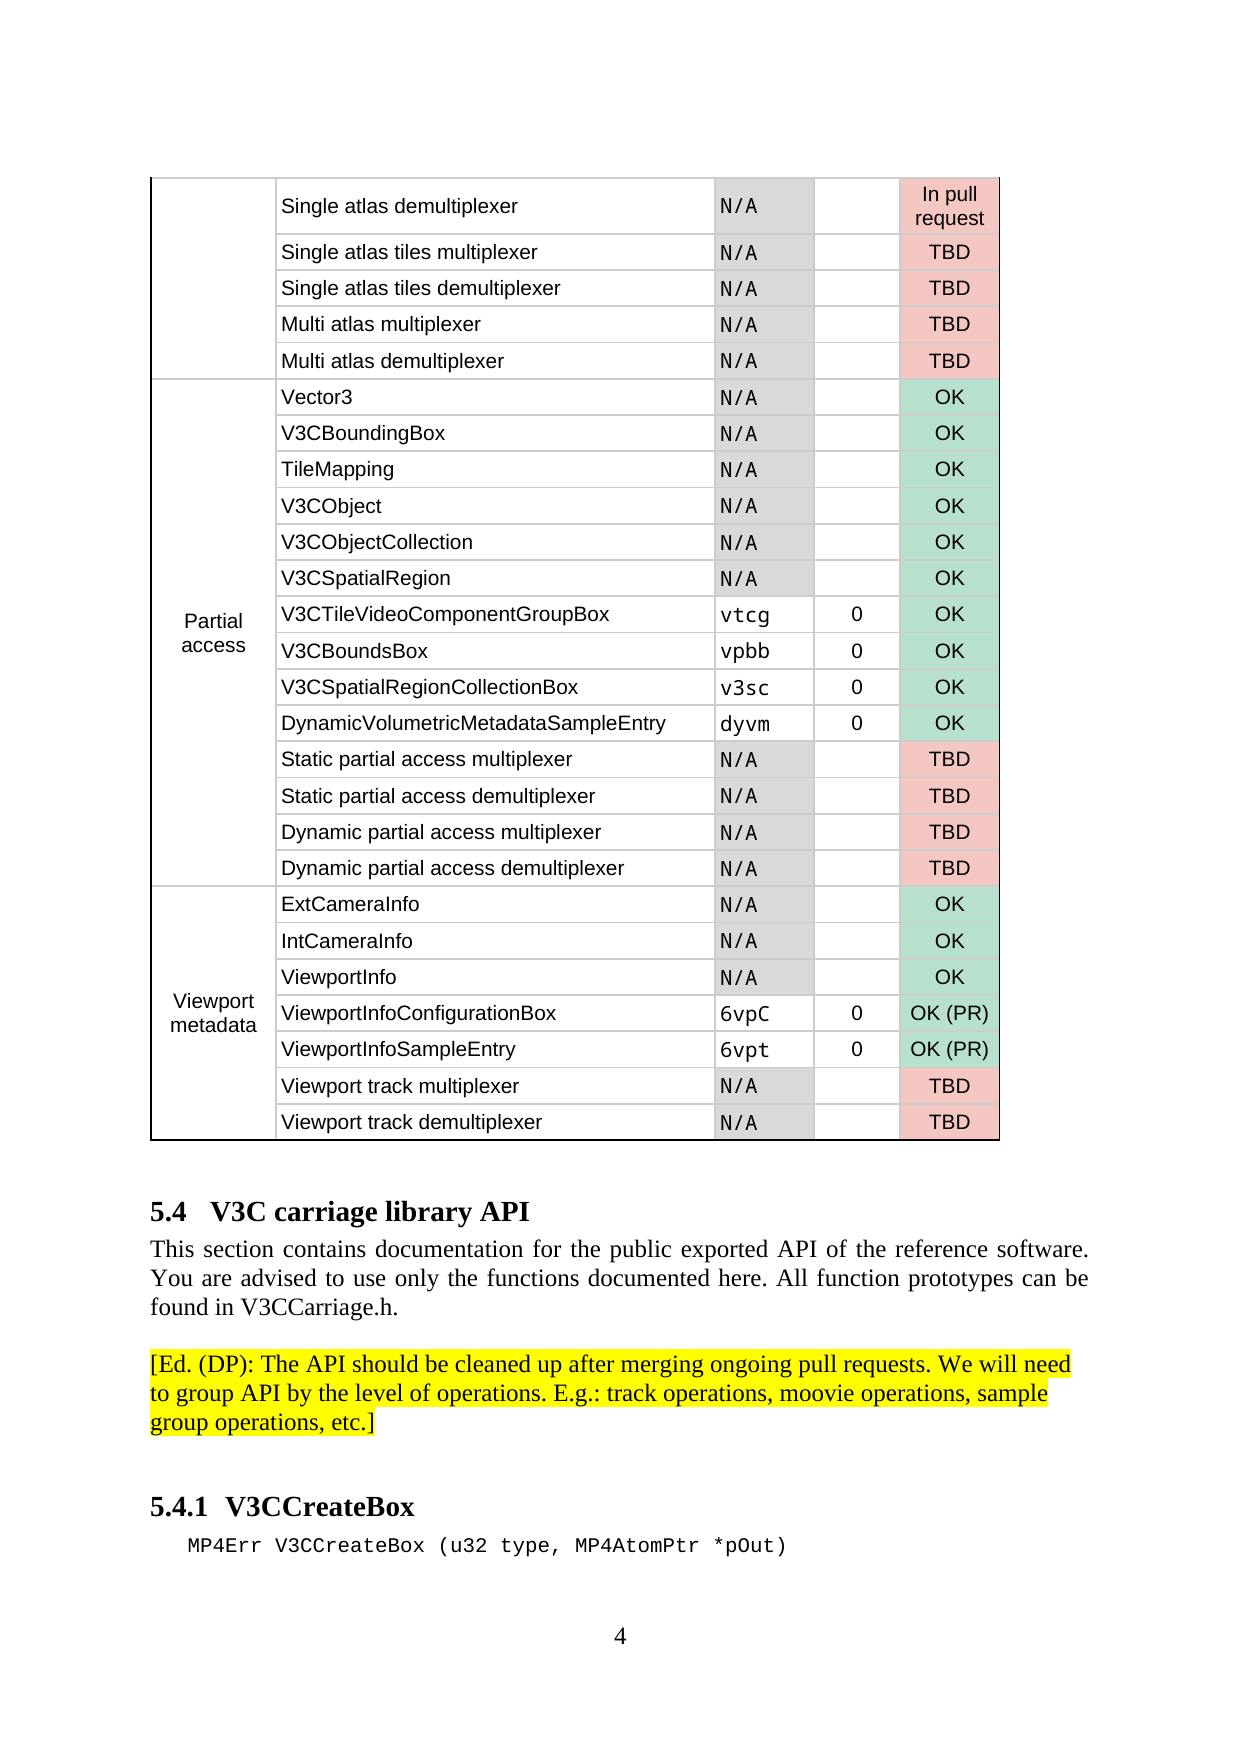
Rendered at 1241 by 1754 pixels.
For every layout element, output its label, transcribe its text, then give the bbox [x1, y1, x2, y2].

table_cell [815, 887, 899, 922]
text MP4Err V3CCreateBox (u32 type, MP4AtomPtr *pOut) [150, 1535, 1090, 1559]
table_cell Dynamic partial access multiplexer [277, 815, 714, 849]
table_cell [815, 343, 899, 378]
text [Ed. (DP): The API should be cleaned up after merging ongoing pull requests. We will need to group API by the level of operations. E.g.: track operations, moovie operations, sample group operations, etc.] [375, 1349, 1090, 1436]
table_cell [815, 488, 899, 523]
table_cell Multi atlas multiplexer [277, 307, 714, 342]
table_cell [815, 307, 899, 342]
table_cell N/A [716, 742, 813, 777]
table_cell [815, 416, 899, 450]
table_cell ViewportInfo [277, 960, 714, 994]
table_cell vtcg [716, 597, 813, 632]
table_cell TBD [901, 778, 999, 813]
table_cell N/A [716, 923, 813, 958]
table_cell TBD [901, 1068, 999, 1103]
text This section contains documentation for the public exported API of the reference software. You are advised to use only the functions documented here. All function prototypes can be found in V3CCarriage.h. [150, 1234, 1090, 1321]
table_cell OK [901, 561, 999, 595]
table_cell dyvm [716, 706, 813, 740]
table_cell V3CObject [277, 488, 714, 523]
table_cell TBD [901, 815, 999, 849]
table_cell Viewport metadata [152, 887, 275, 1139]
table_cell [815, 235, 899, 269]
table_cell N/A [716, 960, 813, 994]
table_cell ViewportInfoConfigurationBox [277, 996, 714, 1030]
table_cell [815, 778, 899, 813]
table_cell OK [901, 452, 999, 487]
table_cell N/A [716, 887, 813, 922]
table_cell Single atlas tiles multiplexer [277, 235, 714, 269]
table_cell TBD [901, 742, 999, 777]
table_cell Single atlas tiles demultiplexer [277, 271, 714, 305]
table_cell N/A [716, 851, 813, 885]
table_cell OK [901, 960, 999, 994]
table_cell [815, 561, 899, 595]
table_cell OK [901, 670, 999, 704]
table_cell Partial access [152, 380, 275, 885]
table_cell TBD [901, 235, 999, 269]
table_cell V3CBoundingBox [277, 416, 714, 450]
table_cell Dynamic partial access demultiplexer [277, 851, 714, 885]
table_cell Static partial access multiplexer [277, 742, 714, 777]
table_cell N/A [716, 179, 813, 233]
table_cell [815, 380, 899, 414]
table_cell TBD [901, 343, 999, 378]
subtitle V3CCreateBox [150, 1489, 1090, 1523]
table_cell OK [901, 488, 999, 523]
table_cell OK (PR) [901, 996, 999, 1030]
table_cell V3CSpatialRegionCollectionBox [277, 670, 714, 704]
table_cell N/A [716, 452, 813, 487]
table_cell V3CBoundsBox [277, 633, 714, 668]
table_cell N/A [716, 416, 813, 450]
table_cell Viewport track demultiplexer [277, 1105, 714, 1139]
table_cell Multi atlas demultiplexer [277, 343, 714, 378]
table_cell N/A [716, 271, 813, 305]
table_cell N/A [716, 235, 813, 269]
table_cell OK [901, 380, 999, 414]
table_cell TBD [901, 307, 999, 342]
table_cell 0 [815, 670, 899, 704]
table_cell N/A [716, 561, 813, 595]
table_cell Vector3 [277, 380, 714, 414]
table_cell 0 [815, 706, 899, 740]
table_cell N/A [716, 778, 813, 813]
table_cell 0 [815, 996, 899, 1030]
table_cell ViewportInfoSampleEntry [277, 1032, 714, 1067]
table_cell N/A [716, 815, 813, 849]
table_cell ExtCameraInfo [277, 887, 714, 922]
table_cell IntCameraInfo [277, 923, 714, 958]
table_cell N/A [716, 525, 813, 559]
table_cell N/A [716, 343, 813, 378]
table_cell TileMapping [277, 452, 714, 487]
table_cell 0 [815, 597, 899, 632]
table_cell v3sc [716, 670, 813, 704]
table_cell [815, 452, 899, 487]
table_cell OK [901, 887, 999, 922]
subtitle V3C carriage library API [150, 1194, 1090, 1228]
table_cell vpbb [716, 633, 813, 668]
table_cell Viewport track multiplexer [277, 1068, 714, 1103]
table_cell 0 [815, 1032, 899, 1067]
table_cell OK (PR) [901, 1032, 999, 1067]
table_cell [815, 742, 899, 777]
table_cell DynamicVolumetricMetadataSampleEntry [277, 706, 714, 740]
table_cell N/A [716, 380, 813, 414]
table_cell 6vpt [716, 1032, 813, 1067]
table_cell OK [901, 923, 999, 958]
table_cell [815, 960, 899, 994]
table_cell Static partial access demultiplexer [277, 778, 714, 813]
table_cell TBD [901, 271, 999, 305]
table_cell OK [901, 706, 999, 740]
table_cell [815, 1068, 899, 1103]
table_cell 0 [815, 633, 899, 668]
table_cell [815, 525, 899, 559]
table_cell N/A [716, 488, 813, 523]
table_cell In pull request [901, 179, 999, 233]
table_cell [815, 271, 899, 305]
table_cell V3CSpatialRegion [277, 561, 714, 595]
table_cell [815, 923, 899, 958]
table_cell [815, 815, 899, 849]
table_cell TBD [901, 851, 999, 885]
table_cell Single atlas demultiplexer [277, 179, 714, 233]
table_cell 6vpC [716, 996, 813, 1030]
table_cell N/A [716, 1105, 813, 1139]
table_cell N/A [716, 307, 813, 342]
table_cell [815, 179, 899, 233]
table_cell OK [901, 416, 999, 450]
table_cell [815, 1105, 899, 1139]
table_cell OK [901, 525, 999, 559]
table_cell OK [901, 597, 999, 632]
table_cell TBD [901, 1105, 999, 1139]
table_cell V3CTileVideoComponentGroupBox [277, 597, 714, 632]
table_cell [815, 851, 899, 885]
table_cell OK [901, 633, 999, 668]
table_cell V3CObjectCollection [277, 525, 714, 559]
table_cell N/A [716, 1068, 813, 1103]
